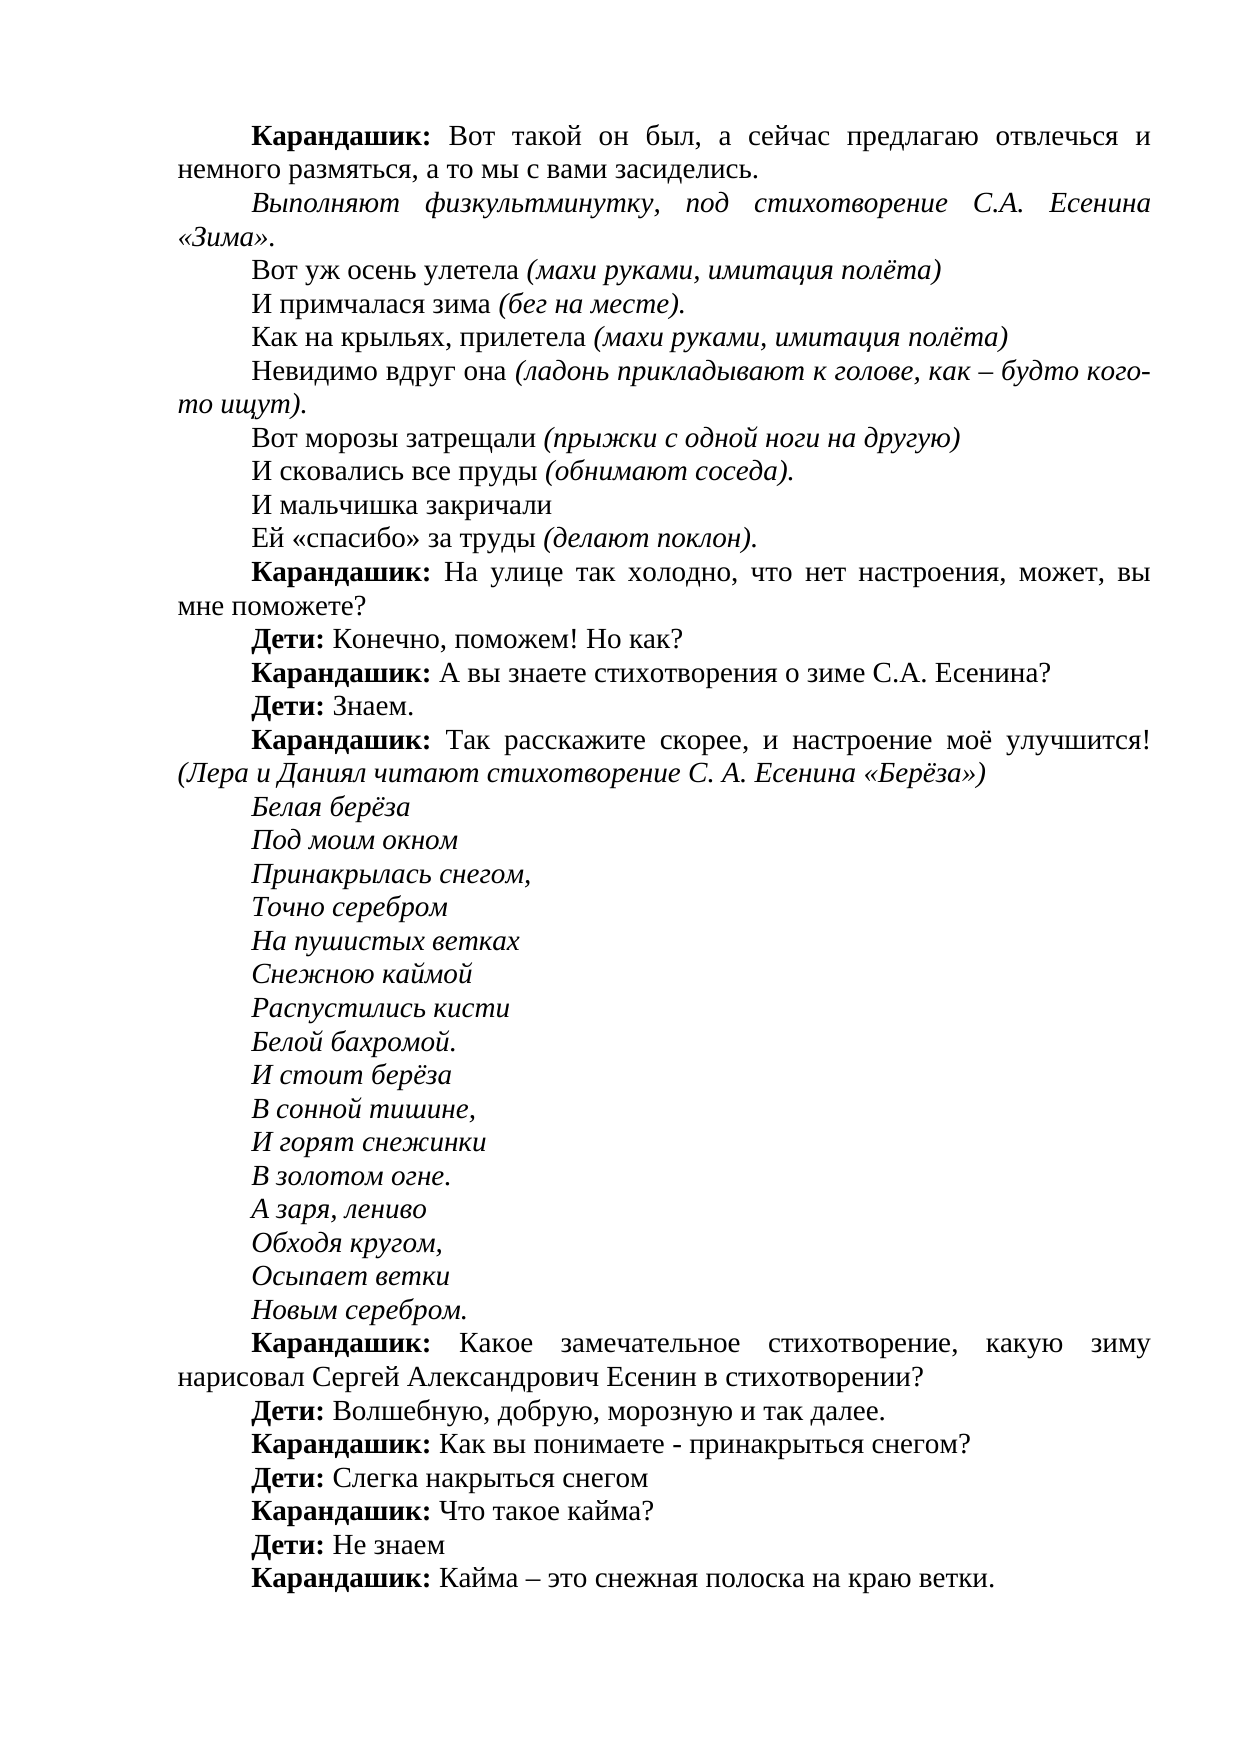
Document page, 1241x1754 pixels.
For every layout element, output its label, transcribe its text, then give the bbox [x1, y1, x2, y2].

text Точно серебром [177, 889, 1152, 923]
text Осыпает ветки [177, 1258, 1152, 1292]
text Карандашик: Что такое кайма? [177, 1493, 1152, 1527]
text Новым серебром. [177, 1292, 1152, 1326]
text Карандашик: На улице так холодно, что нет настроения, может, вы мне поможете? [177, 554, 1152, 621]
text Карандашик: Кайма – это снежная полоска на краю ветки. [177, 1560, 1152, 1594]
text Обходя кругом, [177, 1225, 1152, 1258]
text Выполняют физкультминутку, под стихотворение С.А. Есенина «Зима». [177, 185, 1152, 252]
text И стоит берёза [177, 1057, 1152, 1091]
text Дети: Знаем. [177, 688, 1152, 722]
text Снежною каймой [177, 957, 1152, 990]
text Дети: Слегка накрыться снегом [177, 1460, 1152, 1493]
text Невидимо вдруг она (ладонь прикладывают к голове, как – будто кого-то ищут). [177, 353, 1152, 420]
text На пушистых ветках [177, 923, 1152, 957]
text Как на крыльях, прилетела (махи руками, имитация полёта) [177, 319, 1152, 353]
text Карандашик: Какое замечательное стихотворение, какую зиму нарисовал Сергей Александрович Есенин в стихотворении? [177, 1326, 1152, 1393]
text А заря, лениво [177, 1191, 1152, 1225]
text И мальчишка закричали [177, 487, 1152, 521]
text Карандашик: А вы знаете стихотворения о зиме С.А. Есенина? [177, 655, 1152, 688]
text Вот морозы затрещали (прыжки с одной ноги на другую) [177, 420, 1152, 453]
text В золотом огне. [177, 1158, 1152, 1191]
text Дети: Конечно, поможем! Но как? [177, 621, 1152, 655]
text И горят снежинки [177, 1124, 1152, 1158]
text Карандашик: Вот такой он был, а сейчас предлагаю отвлечься и немного размяться, а то мы с вами засиделись. [177, 118, 1152, 185]
text Принакрылась снегом, [177, 856, 1152, 889]
text Ей «спасибо» за труды (делают поклон). [177, 521, 1152, 554]
text И примчалася зима (бег на месте). [177, 286, 1152, 319]
text Карандашик: Как вы понимаете - принакрыться снегом? [177, 1426, 1152, 1460]
text И сковались все пруды (обнимают соседа). [177, 453, 1152, 487]
text Белая берёза [177, 789, 1152, 822]
text Вот уж осень улетела (махи руками, имитация полёта) [177, 252, 1152, 286]
text Карандашик: Так расскажите скорее, и настроение моё улучшится! (Лера и Даниял читают стихотворение С. А. Есенина «Берёза») [177, 722, 1152, 789]
text Дети: Не знаем [177, 1527, 1152, 1560]
text Под моим окном [177, 822, 1152, 856]
text Белой бахромой. [177, 1024, 1152, 1057]
text Дети: Волшебную, добрую, морозную и так далее. [177, 1393, 1152, 1426]
text Распустились кисти [177, 990, 1152, 1024]
text В сонной тишине, [177, 1091, 1152, 1124]
